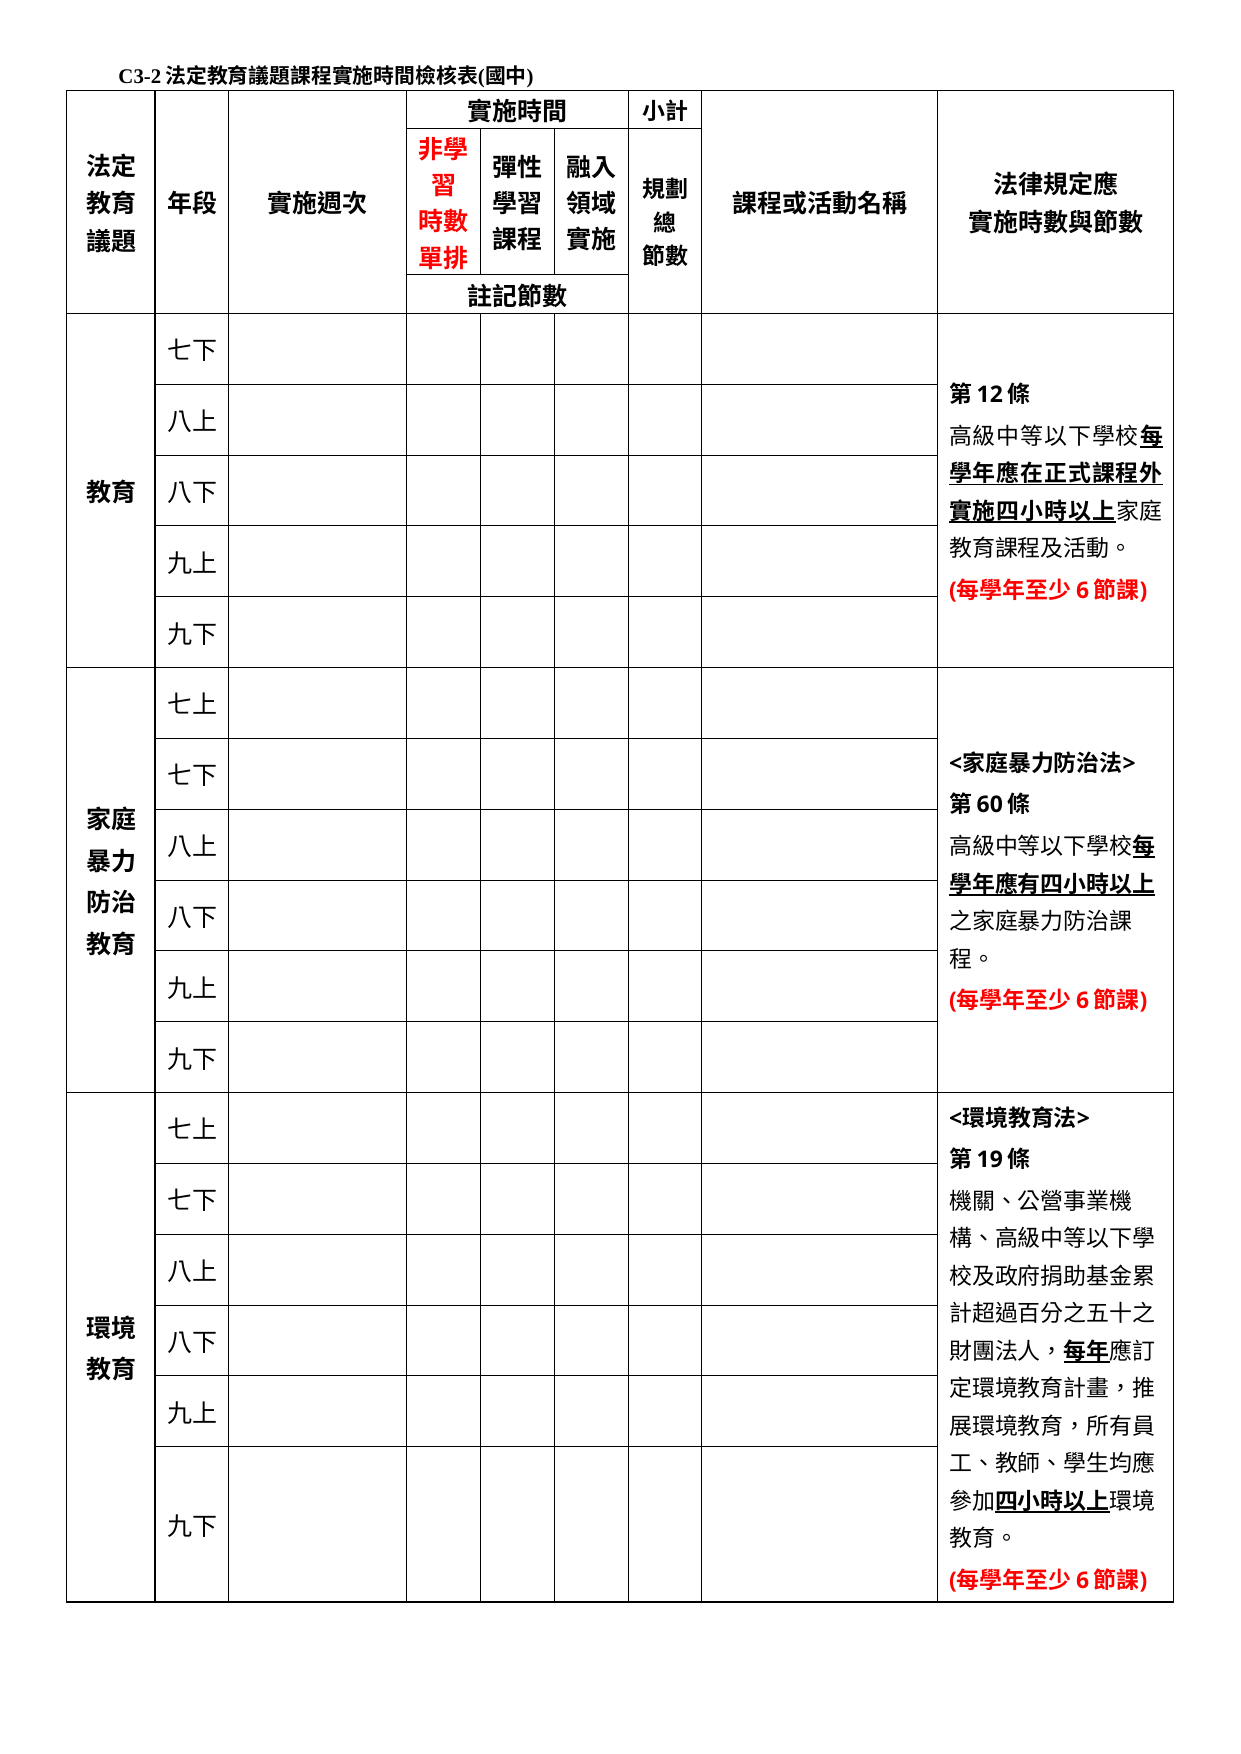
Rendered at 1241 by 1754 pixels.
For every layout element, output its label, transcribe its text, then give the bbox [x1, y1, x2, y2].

table_cell [407, 597, 480, 667]
table_cell [481, 1022, 554, 1092]
table_cell [702, 314, 937, 384]
table_cell 九下 [156, 1447, 228, 1601]
table_cell [229, 526, 406, 596]
table_cell 七上 [156, 1093, 228, 1163]
table_cell [702, 1235, 937, 1304]
table_cell [629, 881, 701, 950]
table_cell [481, 810, 554, 879]
table_header 課程或活動名稱 [702, 91, 937, 313]
table_cell [702, 456, 937, 525]
table_cell [555, 881, 628, 950]
table_cell [229, 456, 406, 525]
table_cell [481, 456, 554, 525]
table_cell [555, 1306, 628, 1375]
table_cell 九下 [156, 1022, 228, 1092]
table_cell [229, 314, 406, 384]
table_cell [629, 1447, 701, 1601]
table_cell [229, 1235, 406, 1304]
table_cell [555, 1376, 628, 1446]
table_cell [407, 314, 480, 384]
table_cell [407, 526, 480, 596]
table_cell [407, 1022, 480, 1092]
table_cell [555, 314, 628, 384]
table_cell [229, 810, 406, 879]
table_cell [702, 739, 937, 809]
table_cell [555, 526, 628, 596]
table_cell [702, 951, 937, 1021]
table_cell 八上 [156, 810, 228, 879]
table_cell 七上 [156, 668, 228, 738]
table_cell [629, 810, 701, 879]
table_cell [229, 1164, 406, 1234]
table_cell [702, 1306, 937, 1375]
table_cell [481, 1306, 554, 1375]
table_cell [702, 597, 937, 667]
table_cell 八下 [156, 1306, 228, 1375]
table_header 實施週次 [229, 91, 406, 313]
table_cell 非學習 時數 單排 [407, 129, 480, 274]
table_cell 七下 [156, 314, 228, 384]
table_cell [629, 526, 701, 596]
table_cell 彈性 學習 課程 [481, 129, 554, 274]
table_cell [229, 1447, 406, 1601]
table_cell [629, 314, 701, 384]
table_cell [702, 526, 937, 596]
table_cell [702, 1164, 937, 1234]
table_cell [407, 1235, 480, 1304]
table_cell 八下 [156, 881, 228, 950]
table_cell 七下 [156, 1164, 228, 1234]
table_cell <家庭暴力防治法> 第60條 高級中等以下學校每學年應有四小時以上之家庭暴力防治課程。 (每學年至少6節課) [938, 668, 1173, 1092]
table_cell [407, 1164, 480, 1234]
table_cell [702, 1022, 937, 1092]
table_cell 規劃總 節數 [629, 129, 701, 313]
table_cell [702, 881, 937, 950]
table_header 法定 教育 議題 [67, 91, 154, 313]
table_cell 七下 [156, 739, 228, 809]
table_cell [229, 597, 406, 667]
table_cell [629, 668, 701, 738]
table_cell [229, 1022, 406, 1092]
table_cell [229, 1376, 406, 1446]
table_cell [629, 1022, 701, 1092]
table_cell [229, 739, 406, 809]
table_cell [229, 1306, 406, 1375]
table_cell [702, 1447, 937, 1601]
table_cell [481, 526, 554, 596]
table_cell 八下 [156, 456, 228, 525]
table_cell [407, 668, 480, 738]
table_cell 環境 教育 [67, 1093, 154, 1601]
table_cell [555, 1093, 628, 1163]
table_cell [407, 810, 480, 879]
table_cell [407, 385, 480, 454]
table_cell [481, 1447, 554, 1601]
table_cell [555, 456, 628, 525]
table_cell [229, 668, 406, 738]
table_cell [702, 810, 937, 879]
table_cell [481, 1093, 554, 1163]
table_cell [481, 314, 554, 384]
table_cell [555, 810, 628, 879]
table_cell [938, 314, 1173, 667]
table_cell [629, 1376, 701, 1446]
table_cell [555, 1022, 628, 1092]
table_cell [481, 385, 554, 454]
table_cell 融入 領域 實施 [555, 129, 628, 274]
table_cell [481, 668, 554, 738]
table_cell 九下 [156, 597, 228, 667]
table_header 實施時間 [407, 91, 628, 128]
table_cell [407, 951, 480, 1021]
table_cell [629, 385, 701, 454]
table_cell 九上 [156, 1376, 228, 1446]
table_cell [629, 1235, 701, 1304]
table_cell [555, 385, 628, 454]
table_cell [629, 1164, 701, 1234]
table_cell [702, 1376, 937, 1446]
table_cell [702, 385, 937, 454]
table_cell <環境教育法> 第19條 機關、公營事業機構、高級中等以下學校及政府捐助基金累計超過百分之五十之財團法人，每年應訂定環境教育計畫，推展環境教育，所有員工、教師、學生均應參加四小時以上環境教育。 (每學年至少6節課) [938, 1093, 1173, 1601]
table_cell [555, 668, 628, 738]
table_cell [481, 739, 554, 809]
table_cell [481, 597, 554, 667]
table_cell [407, 456, 480, 525]
table_cell [481, 1235, 554, 1304]
table_cell 八上 [156, 1235, 228, 1304]
table_cell [481, 881, 554, 950]
table_cell 九上 [156, 526, 228, 596]
table_cell [555, 1164, 628, 1234]
table_cell [229, 951, 406, 1021]
table_cell [229, 881, 406, 950]
table_cell [555, 739, 628, 809]
table_cell [629, 739, 701, 809]
table_cell [481, 951, 554, 1021]
table_cell [229, 385, 406, 454]
table_cell [629, 1093, 701, 1163]
table_cell [407, 881, 480, 950]
table_cell 註記節數 [407, 275, 628, 313]
table_cell [407, 1306, 480, 1375]
table_cell [702, 1093, 937, 1163]
table_cell 九上 [156, 951, 228, 1021]
table_cell [407, 1447, 480, 1601]
table_cell [555, 597, 628, 667]
table_cell 家庭 暴力 防治 教育 [67, 668, 154, 1092]
table_cell [555, 1447, 628, 1601]
table_cell [407, 1093, 480, 1163]
table_cell [555, 1235, 628, 1304]
table_cell 家庭 教育 [67, 314, 154, 667]
table_cell [629, 597, 701, 667]
table_header 法律規定應 實施時數與節數 [938, 91, 1173, 313]
table_cell [407, 1376, 480, 1446]
table_header 年段 [156, 91, 228, 313]
table_cell [229, 1093, 406, 1163]
table_cell [702, 668, 937, 738]
table_header 小計 [629, 91, 701, 128]
table_cell [629, 1306, 701, 1375]
table_cell [407, 739, 480, 809]
table_cell [481, 1376, 554, 1446]
table_cell [629, 456, 701, 525]
table_cell [629, 951, 701, 1021]
table_cell [555, 951, 628, 1021]
table_cell [481, 1164, 554, 1234]
table_cell 八上 [156, 385, 228, 454]
